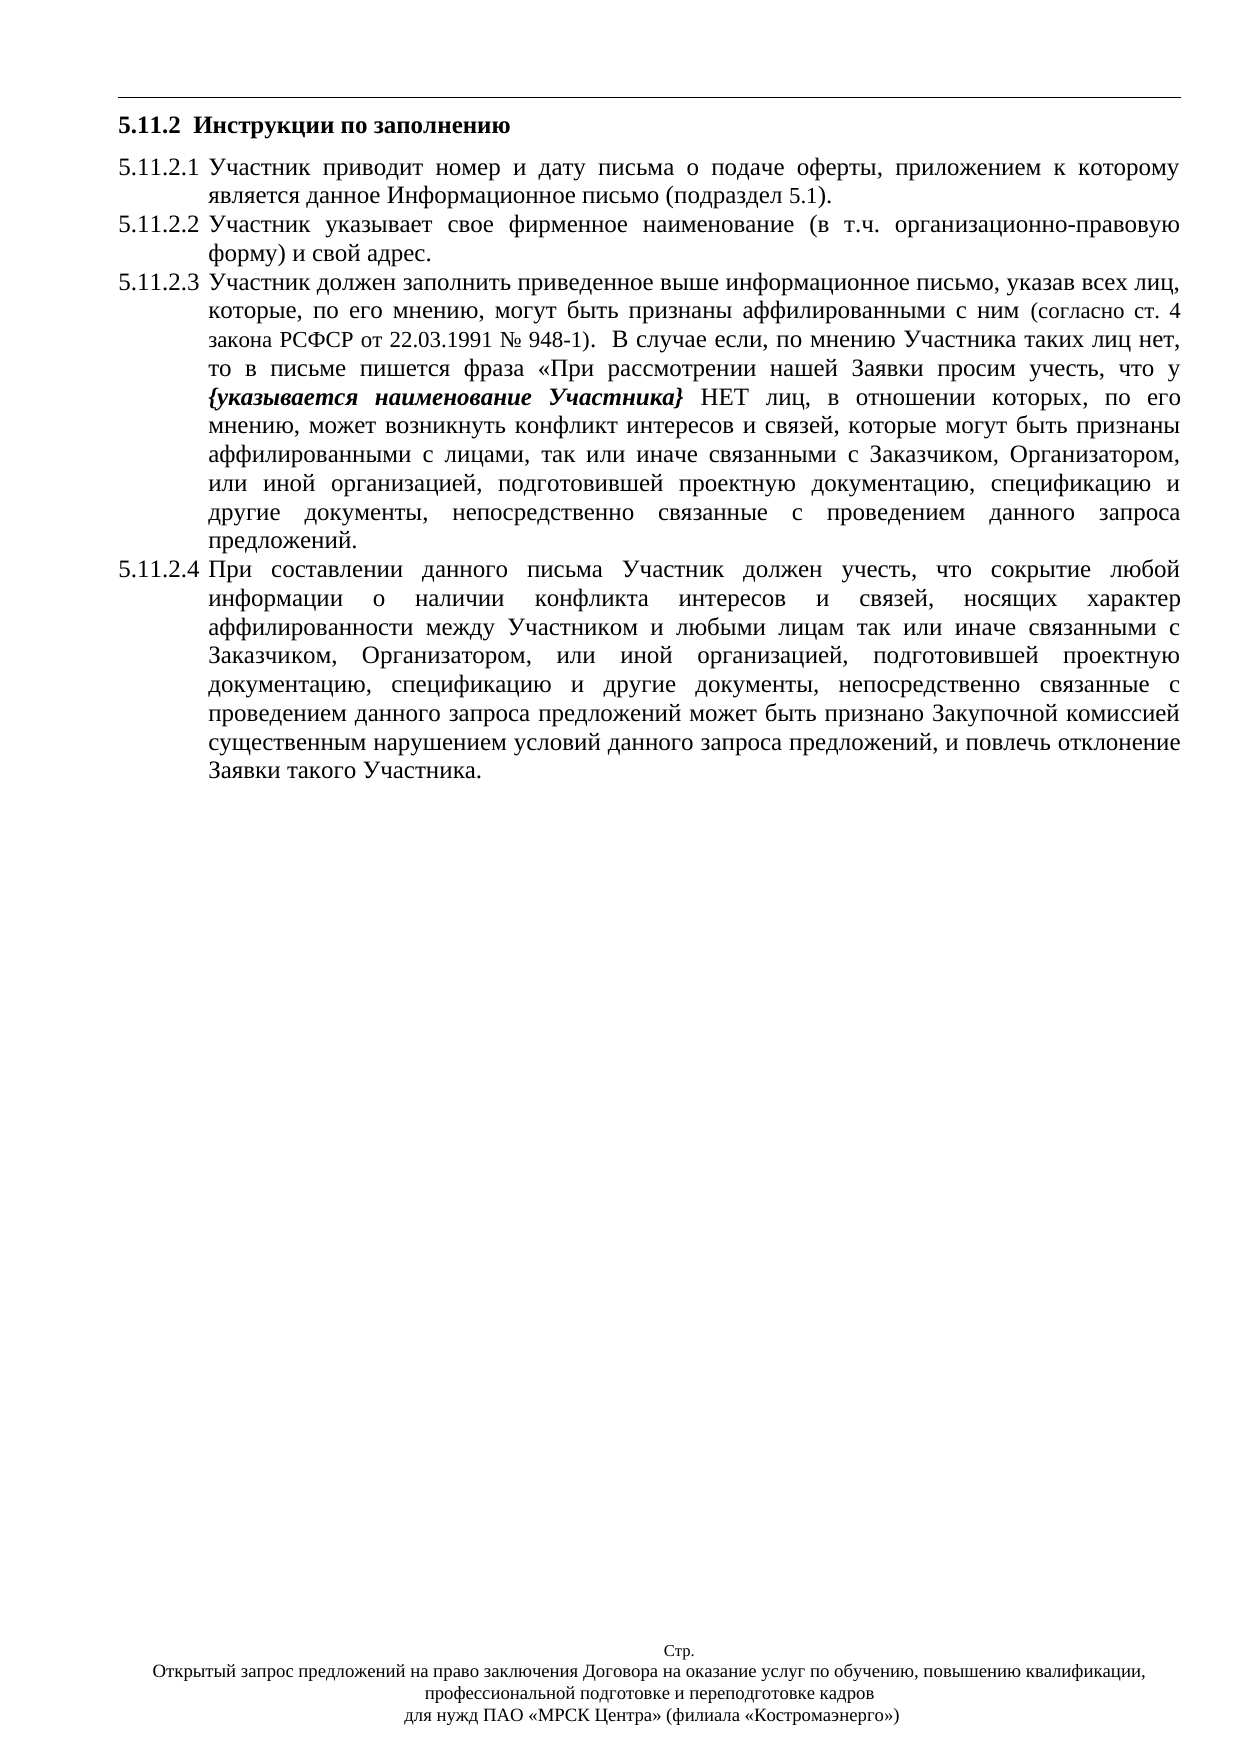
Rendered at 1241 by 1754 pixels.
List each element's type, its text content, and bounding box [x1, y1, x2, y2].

subtitle Инструкции по заполнению [118, 111, 1181, 139]
list Участник указывает свое фирменное наименование (в т.ч. организационно-правовую форму) и свой адрес. [118, 209, 1181, 267]
list Участник приводит номер и дату письма о подаче оферты, приложением к которому является данное Информационное письмо (подраздел 5.1). [118, 152, 1181, 209]
list При составлении данного письма Участник должен учесть, что сокрытие любой информации о наличии конфликта интересов и связей, носящих характер аффилированности между Участником и любыми лицам так или иначе связанными с Заказчиком, Организатором, или иной организацией, подготовившей проектную документацию, спецификацию и другие документы, непосредственно связанные с проведением данного запроса предложений может быть признано Закупочной комиссией существенным нарушением условий данного запроса предложений, и повлечь отклонение Заявки такого Участника. [118, 554, 1181, 784]
list Участник должен заполнить приведенное выше информационное письмо, указав всех лиц, которые, по его мнению, могут быть признаны аффилированными с ним (согласно ст. 4 закона РСФСР от 22.03.1991 № 948-1). В случае если, по мнению Участника таких лиц нет, то в письме пишется фраза «При рассмотрении нашей Заявки просим учесть, что у {указывается наименование Участника} НЕТ лиц, в отношении которых, по его мнению, может возникнуть конфликт интересов и связей, которые могут быть признаны аффилированными с лицами, так или иначе связанными с Заказчиком, Организатором, или иной организацией, подготовившей проектную документацию, спецификацию и другие документы, непосредственно связанные с проведением данного запроса предложений. [118, 267, 1181, 554]
